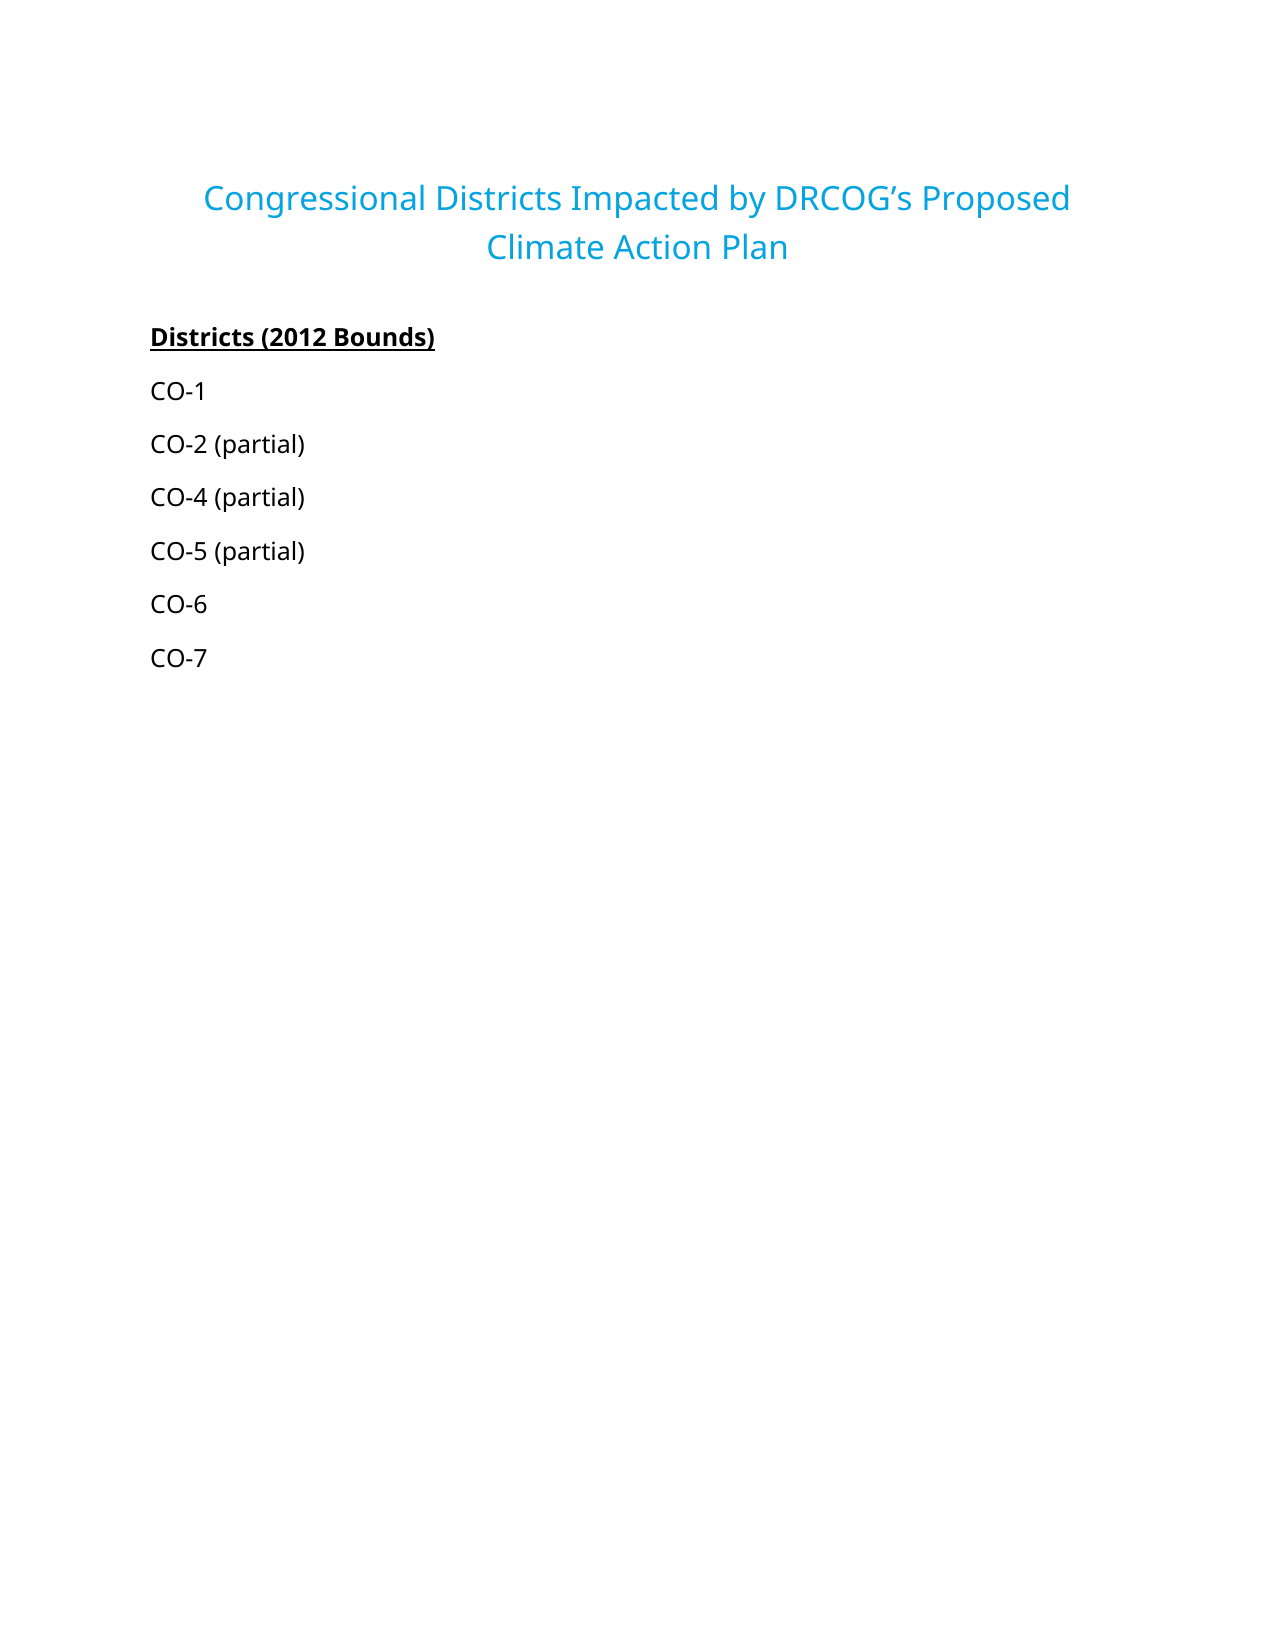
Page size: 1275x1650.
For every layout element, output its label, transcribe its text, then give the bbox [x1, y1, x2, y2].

subtitle Congressional Districts Impacted by DRCOG’s Proposed Climate Action Plan [150, 175, 1125, 269]
text Districts (2012 Bounds) [150, 320, 1125, 354]
text CO-7 [150, 640, 1125, 674]
text CO-6 [150, 587, 1125, 621]
text CO-5 (partial) [150, 533, 1125, 568]
text CO-2 (partial) [150, 427, 1125, 461]
text CO-1 [150, 373, 1125, 407]
text CO-4 (partial) [150, 480, 1125, 514]
